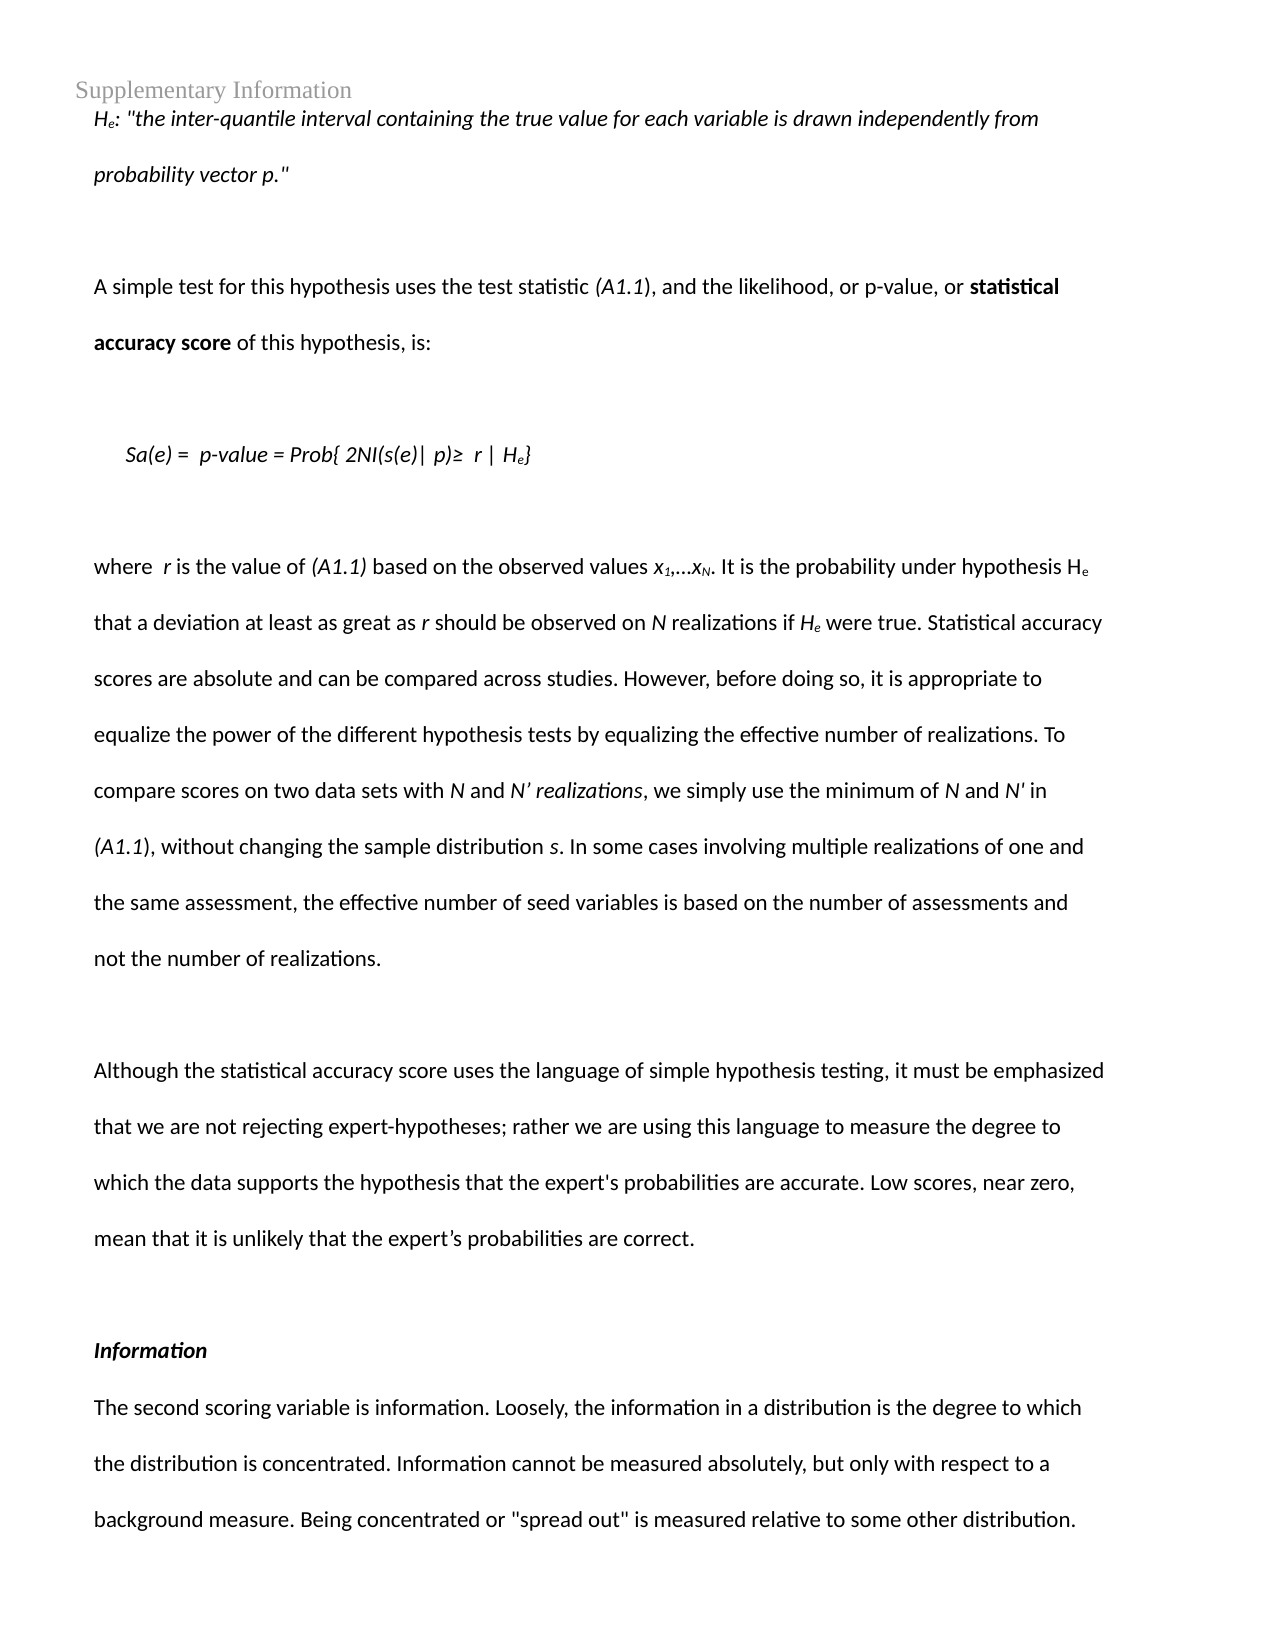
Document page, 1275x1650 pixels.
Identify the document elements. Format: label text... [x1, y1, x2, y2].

text where r is the value of (A1.1) based on the observed values x1,…xN. It is the probability under hypothesis He that a deviation at least as great as r should be observed on N realizations if He were true. Statistical accuracy scores are absolute and can be compared across studies. However, before doing so, it is appropriate to equalize the power of the different hypothesis tests by equalizing the effective number of realizations. To compare scores on two data sets with N and N’ realizations, we simply use the minimum of N and N' in (A1.1), without changing the sample distribution s. In some cases involving multiple realizations of one and the same assessment, the effective number of seed variables is based on the number of assessments and not the number of realizations. [94, 552, 1106, 972]
text Although the statistical accuracy score uses the language of simple hypothesis testing, it must be emphasized that we are not rejecting expert-hypotheses; rather we are using this language to measure the degree to which the data supports the hypothesis that the expert's probabilities are accurate. Low scores, near zero, mean that it is unlikely that the expert’s probabilities are correct. [94, 1056, 1106, 1253]
text He: "the inter-quantile interval containing the true value for each variable is drawn independently from probability vector p." [94, 104, 1106, 188]
text The second scoring variable is information. Loosely, the information in a distribution is the degree to which the distribution is concentrated. Information cannot be measured absolutely, but only with respect to a background measure. Being concentrated or "spread out" is measured relative to some other distribution. [94, 1393, 1106, 1533]
text Sa(e) = p-value = Prob{ 2NI(s(e)| p)≥ r | He} [94, 440, 1106, 468]
text A simple test for this hypothesis uses the test statistic (A1.1), and the likelihood, or p-value, or statistical accuracy score of this hypothesis, is: [94, 272, 1106, 356]
text Information [94, 1337, 1106, 1365]
